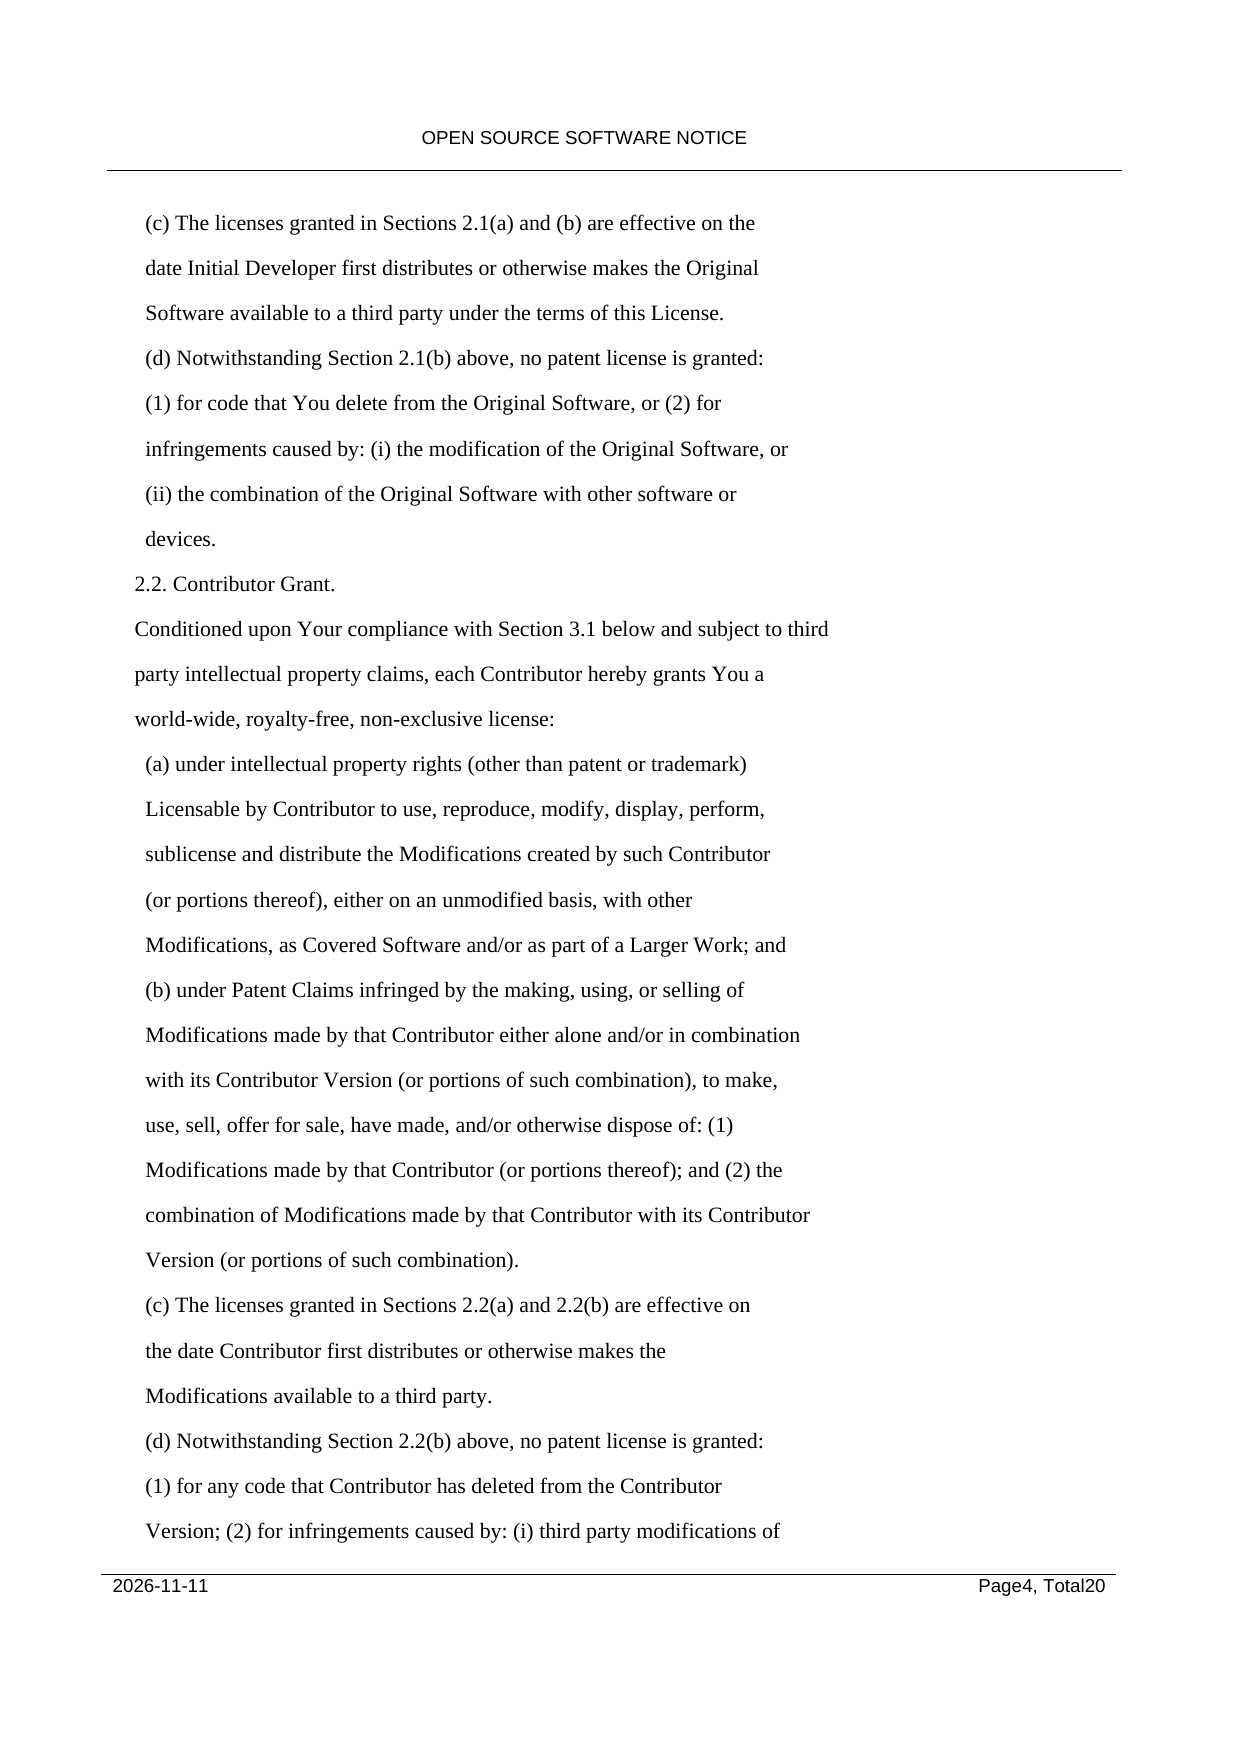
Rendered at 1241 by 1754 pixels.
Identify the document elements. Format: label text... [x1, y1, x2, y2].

text the date Contributor first distributes or otherwise makes the [112, 1334, 1128, 1366]
text party intellectual property claims, each Contributor hereby grants You a [112, 657, 1128, 690]
text (a) under intellectual property rights (other than patent or trademark) [112, 748, 1128, 780]
text Modifications made by that Contributor either alone and/or in combination [112, 1018, 1128, 1051]
text 2.2. Contributor Grant. [112, 567, 1128, 600]
text (ii) the combination of the Original Software with other software or [112, 477, 1128, 509]
text world-wide, royalty-free, non-exclusive license: [112, 702, 1128, 735]
text Modifications made by that Contributor (or portions thereof); and (2) the [112, 1153, 1128, 1186]
text (d) Notwithstanding Section 2.2(b) above, no patent license is granted: [112, 1424, 1128, 1457]
text (c) The licenses granted in Sections 2.1(a) and (b) are effective on the [112, 206, 1128, 239]
text use, sell, offer for sale, have made, and/or otherwise dispose of: (1) [112, 1108, 1128, 1141]
text Modifications available to a third party. [112, 1379, 1128, 1412]
text devices. [112, 522, 1128, 554]
text Conditioned upon Your compliance with Section 3.1 below and subject to third [112, 612, 1128, 645]
text Version; (2) for infringements caused by: (i) third party modifications of [112, 1514, 1128, 1547]
text (d) Notwithstanding Section 2.1(b) above, no patent license is granted: [112, 342, 1128, 374]
text infringements caused by: (i) the modification of the Original Software, or [112, 432, 1128, 464]
text sublicense and distribute the Modifications created by such Contributor [112, 838, 1128, 870]
text Licensable by Contributor to use, reproduce, modify, display, perform, [112, 793, 1128, 825]
text Software available to a third party under the terms of this License. [112, 297, 1128, 329]
text (1) for any code that Contributor has deleted from the Contributor [112, 1469, 1128, 1502]
text (1) for code that You delete from the Original Software, or (2) for [112, 387, 1128, 419]
text Modifications, as Covered Software and/or as part of a Larger Work; and [112, 928, 1128, 961]
text date Initial Developer first distributes or otherwise makes the Original [112, 251, 1128, 284]
text (c) The licenses granted in Sections 2.2(a) and 2.2(b) are effective on [112, 1289, 1128, 1321]
text combination of Modifications made by that Contributor with its Contributor [112, 1199, 1128, 1231]
text (b) under Patent Claims infringed by the making, using, or selling of [112, 973, 1128, 1006]
text (or portions thereof), either on an unmodified basis, with other [112, 883, 1128, 915]
text with its Contributor Version (or portions of such combination), to make, [112, 1063, 1128, 1096]
text Version (or portions of such combination). [112, 1244, 1128, 1276]
